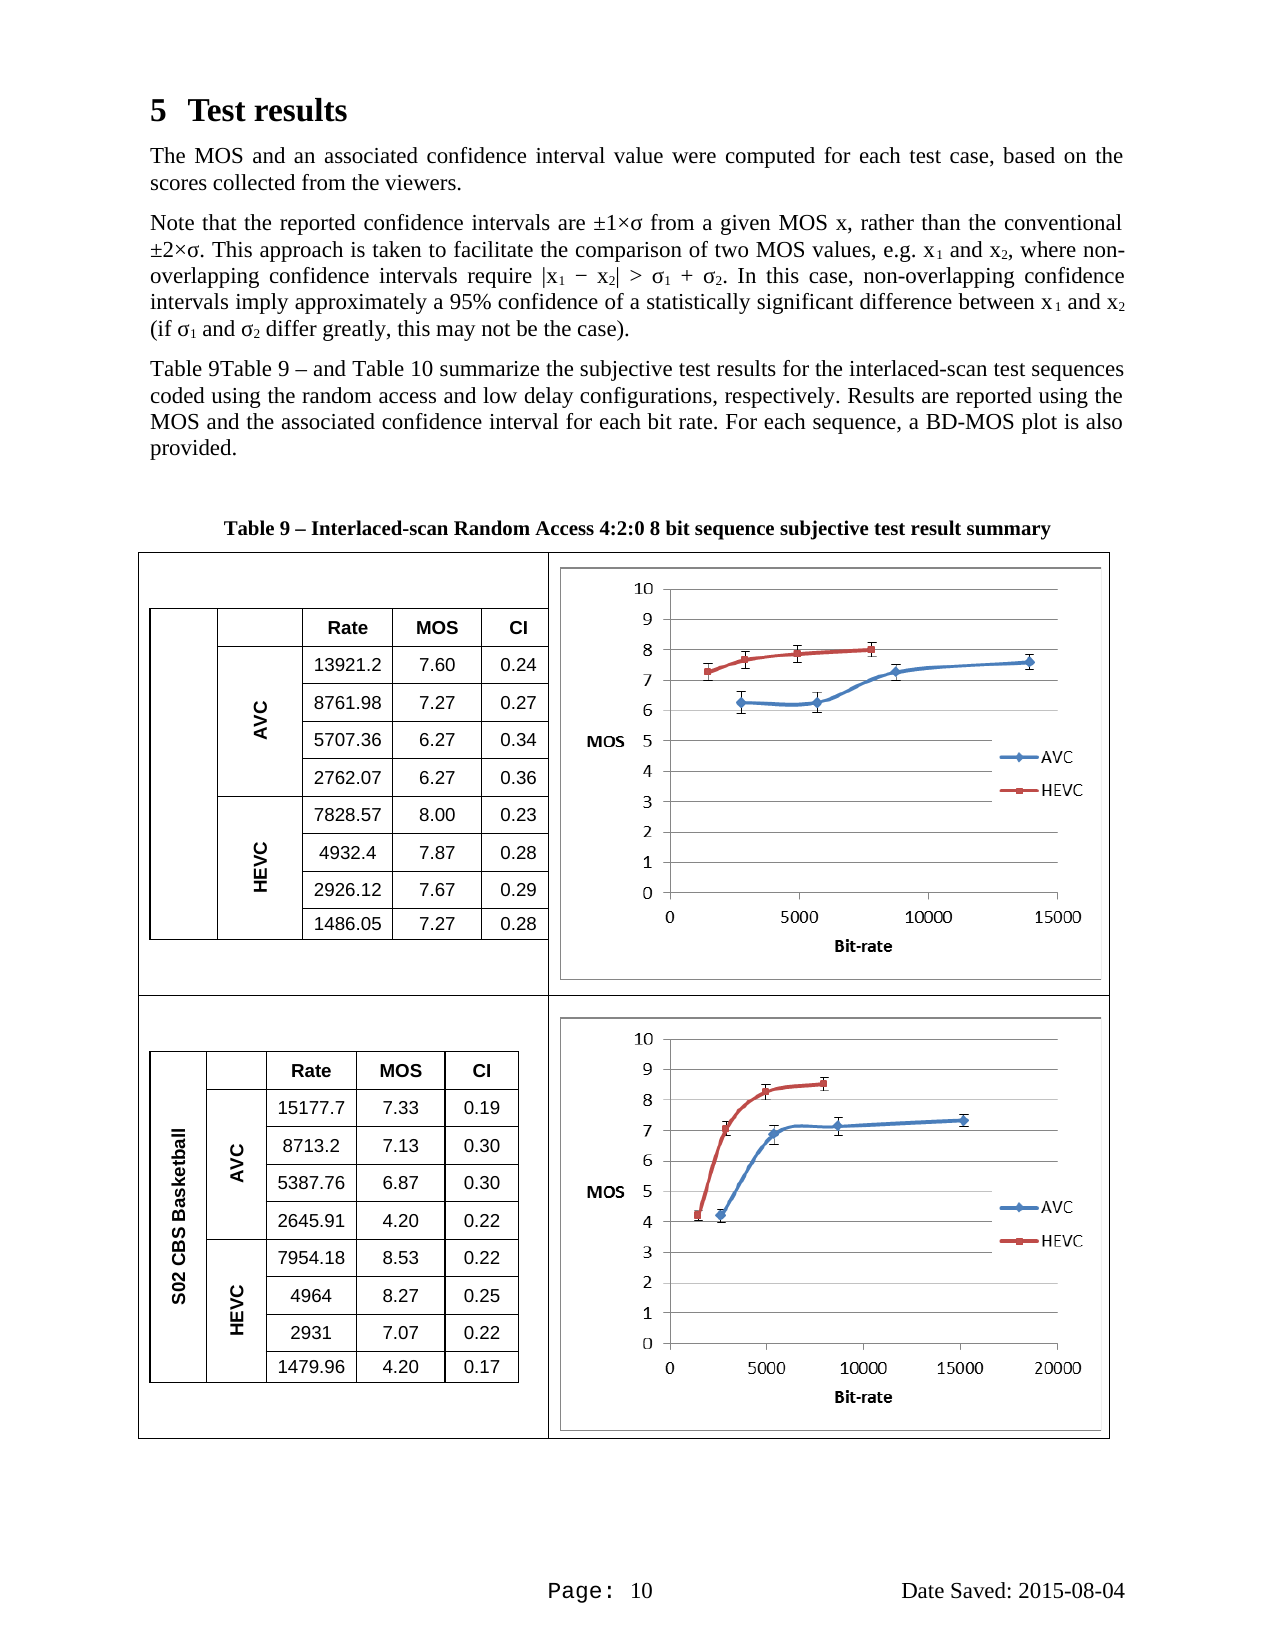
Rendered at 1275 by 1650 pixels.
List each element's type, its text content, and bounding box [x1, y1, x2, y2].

table_cell [139, 996, 548, 1438]
text Table 9 and Table 10 summarize the subjective test results for the interlaced-scan test sequences coded using the random access and low delay configurations, respectively. Results are reported using the MOS and the associated confidence interval for each bit rate. For each sequence, a BD-MOS plot is also provided. [150, 355, 1125, 461]
table_cell [549, 996, 1109, 1438]
picture [560, 567, 1102, 980]
table_header [549, 553, 1109, 995]
subtitle Test results [150, 90, 1125, 128]
table_header [139, 553, 548, 995]
picture [560, 1017, 1102, 1431]
text Note that the reported confidence intervals are ±1×σ from a given MOS x, rather than the conventional ±2×σ. This approach is taken to facilitate the comparison of two MOS values, e.g. x1 and x2, where non-overlapping confidence intervals require |x1 − x2| > σ1 + σ2. In this case, non-overlapping confidence intervals imply approximately a 95% confidence of a statistically significant difference between x1 and x2 (if σ1 and σ2 differ greatly, this may not be the case). [150, 209, 1125, 341]
text Table 9 – Interlaced-scan Random Access 4:2:0 8 bit sequence subjective test result summary [150, 515, 1125, 539]
text The MOS and an associated confidence interval value were computed for each test case, based on the scores collected from the viewers. [150, 142, 1125, 195]
